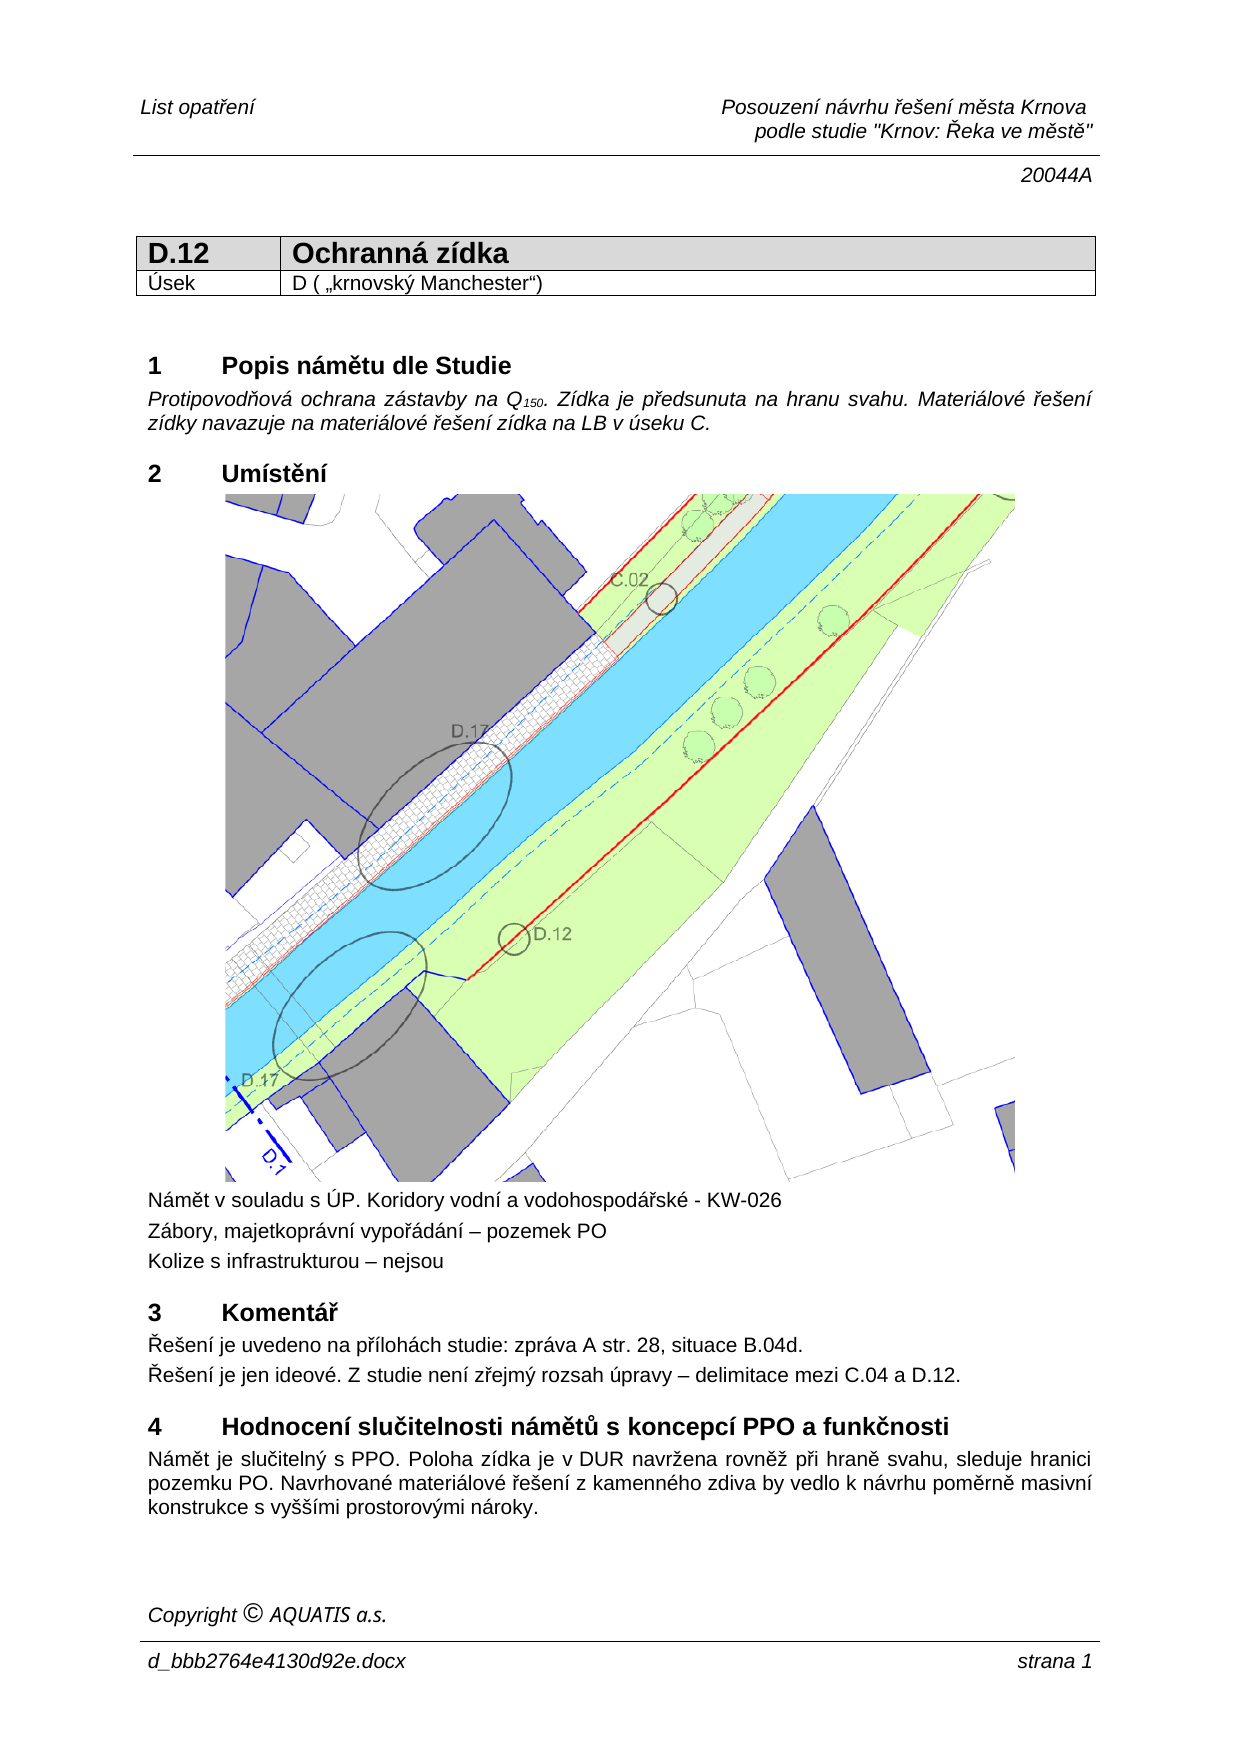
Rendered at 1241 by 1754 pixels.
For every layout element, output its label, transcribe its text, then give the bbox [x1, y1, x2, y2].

picture [225, 494, 1015, 1182]
table_header D.12 [137, 237, 280, 270]
table_cell Úsek [137, 271, 280, 295]
text 1 Popis námětu dle Studie [148, 351, 1092, 380]
text Zábory, majetkoprávní vypořádání – pozemek PO [148, 1218, 1092, 1242]
text Námět je slučitelný s PPO. Poloha zídka je v DUR navržena rovněž při hraně svahu, sleduje hranici pozemku PO. Navrhované materiálové řešení z kamenného zdiva by vedlo k návrhu poměrně masivní konstrukce s vyššími prostorovými nároky. [148, 1447, 1092, 1519]
text Řešení je uvedeno na přílohách studie: zpráva A str. 28, situace B.04d. [148, 1333, 1092, 1357]
text 3 Komentář [148, 1298, 1092, 1326]
text Protipovodňová ochrana zástavby na Q150. Zídka je předsunuta na hranu svahu. Materiálové řešení zídky navazuje na materiálové řešení zídka na LB v úseku C. [148, 386, 1092, 434]
table_cell D ( „krnovský Manchester“) [281, 271, 1095, 295]
table_header Ochranná zídka [281, 237, 1095, 270]
text Námět v souladu s ÚP. Koridory vodní a vodohospodářské - KW-026 [148, 1188, 1092, 1212]
text 4 Hodnocení slučitelnosti námětů s koncepcí PPO a funkčnosti [148, 1412, 1092, 1441]
text Řešení je jen ideové. Z studie není zřejmý rozsah úpravy – delimitace mezi C.04 a D.12. [148, 1363, 1092, 1387]
text 2 Umístění [148, 459, 1092, 488]
text Kolize s infrastrukturou – nejsou [148, 1249, 1092, 1273]
